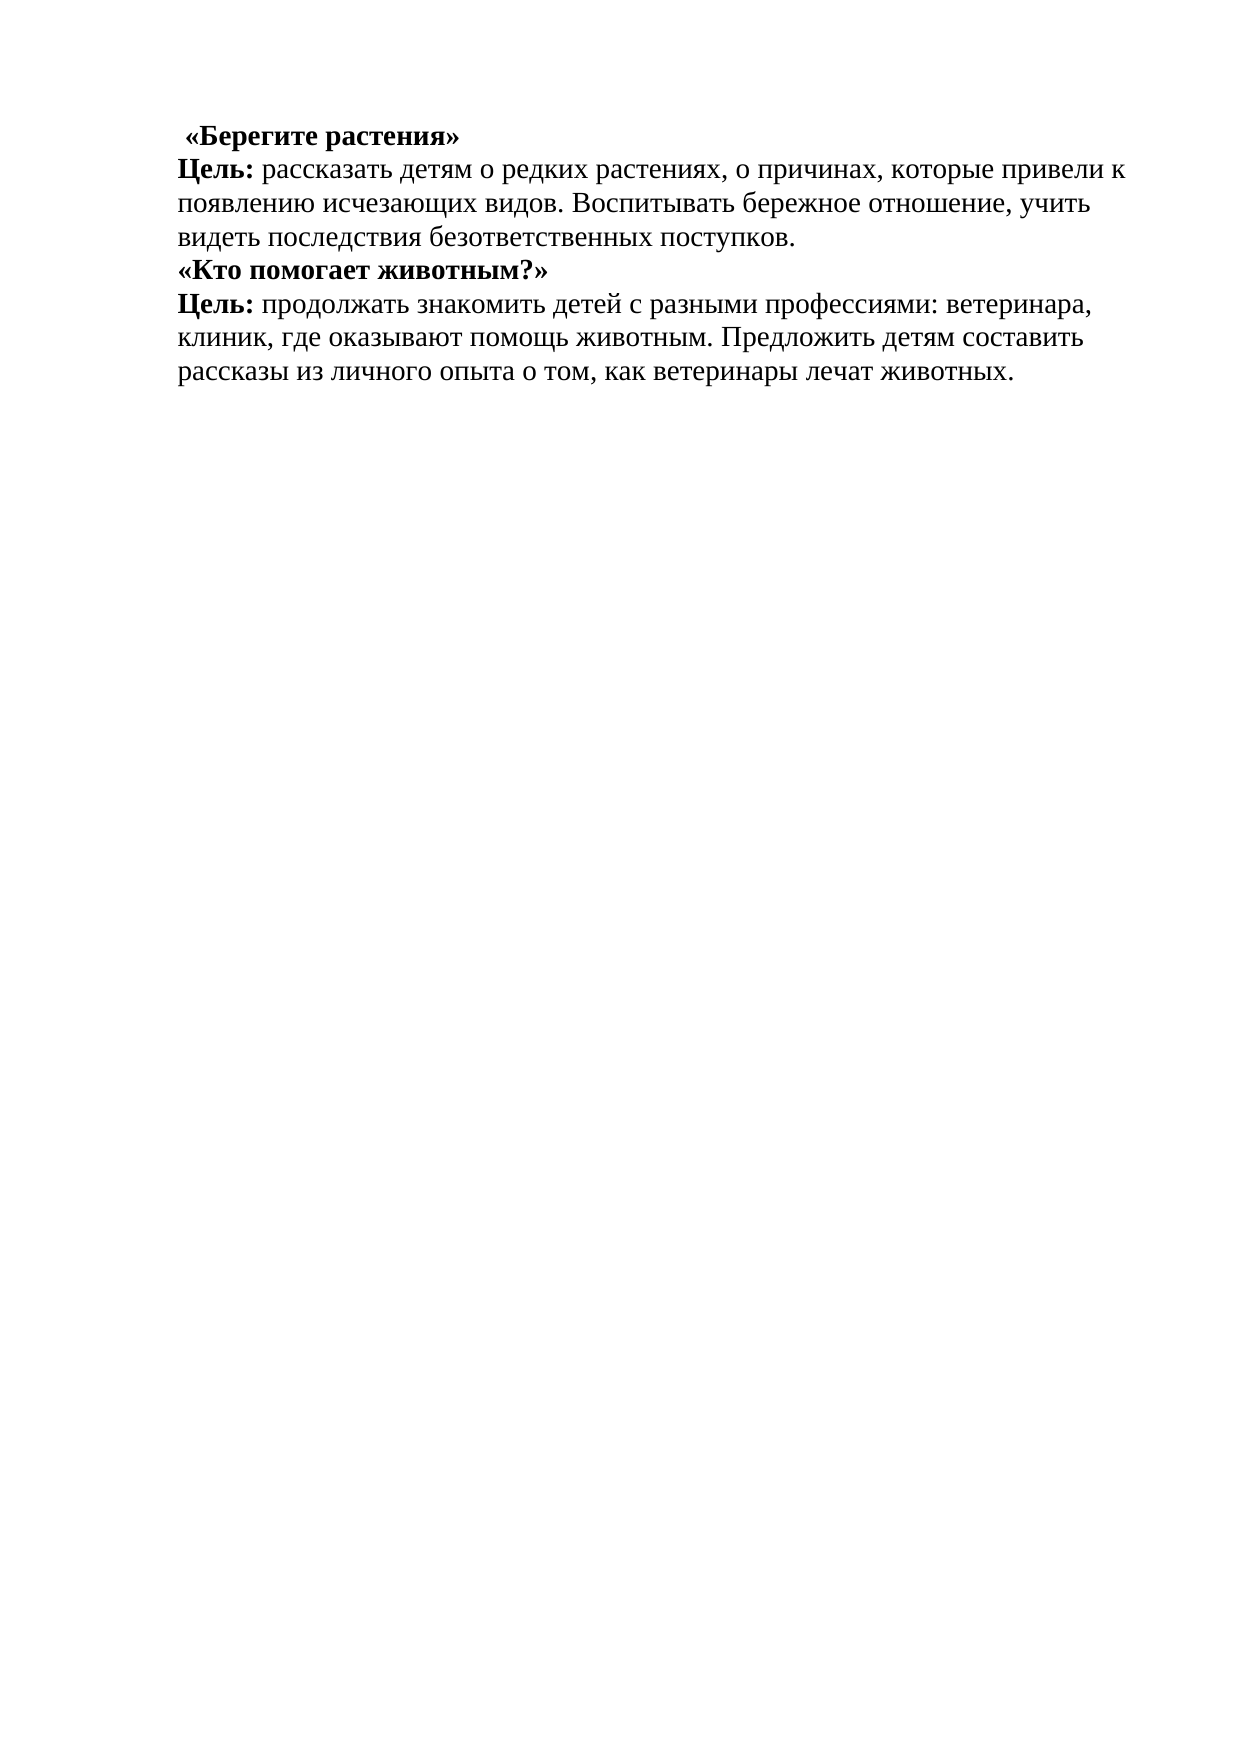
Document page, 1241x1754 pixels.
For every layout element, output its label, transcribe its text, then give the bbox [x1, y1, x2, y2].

text Цель: продолжать знакомить детей с разными профессиями: ветеринара, клиник, где оказывают помощь животным. Предложить детям составить рассказы из личного опыта о том, как ветеринары лечат животных. [177, 286, 1152, 386]
text «Берегите растения» [177, 118, 1152, 152]
text «Кто помогает животным?» [177, 252, 1152, 286]
text Цель: рассказать детям о редких растениях, о причинах, которые привели к появлению исчезающих видов. Воспитывать бережное отношение, учить видеть последствия безответственных поступков. [177, 152, 1152, 252]
